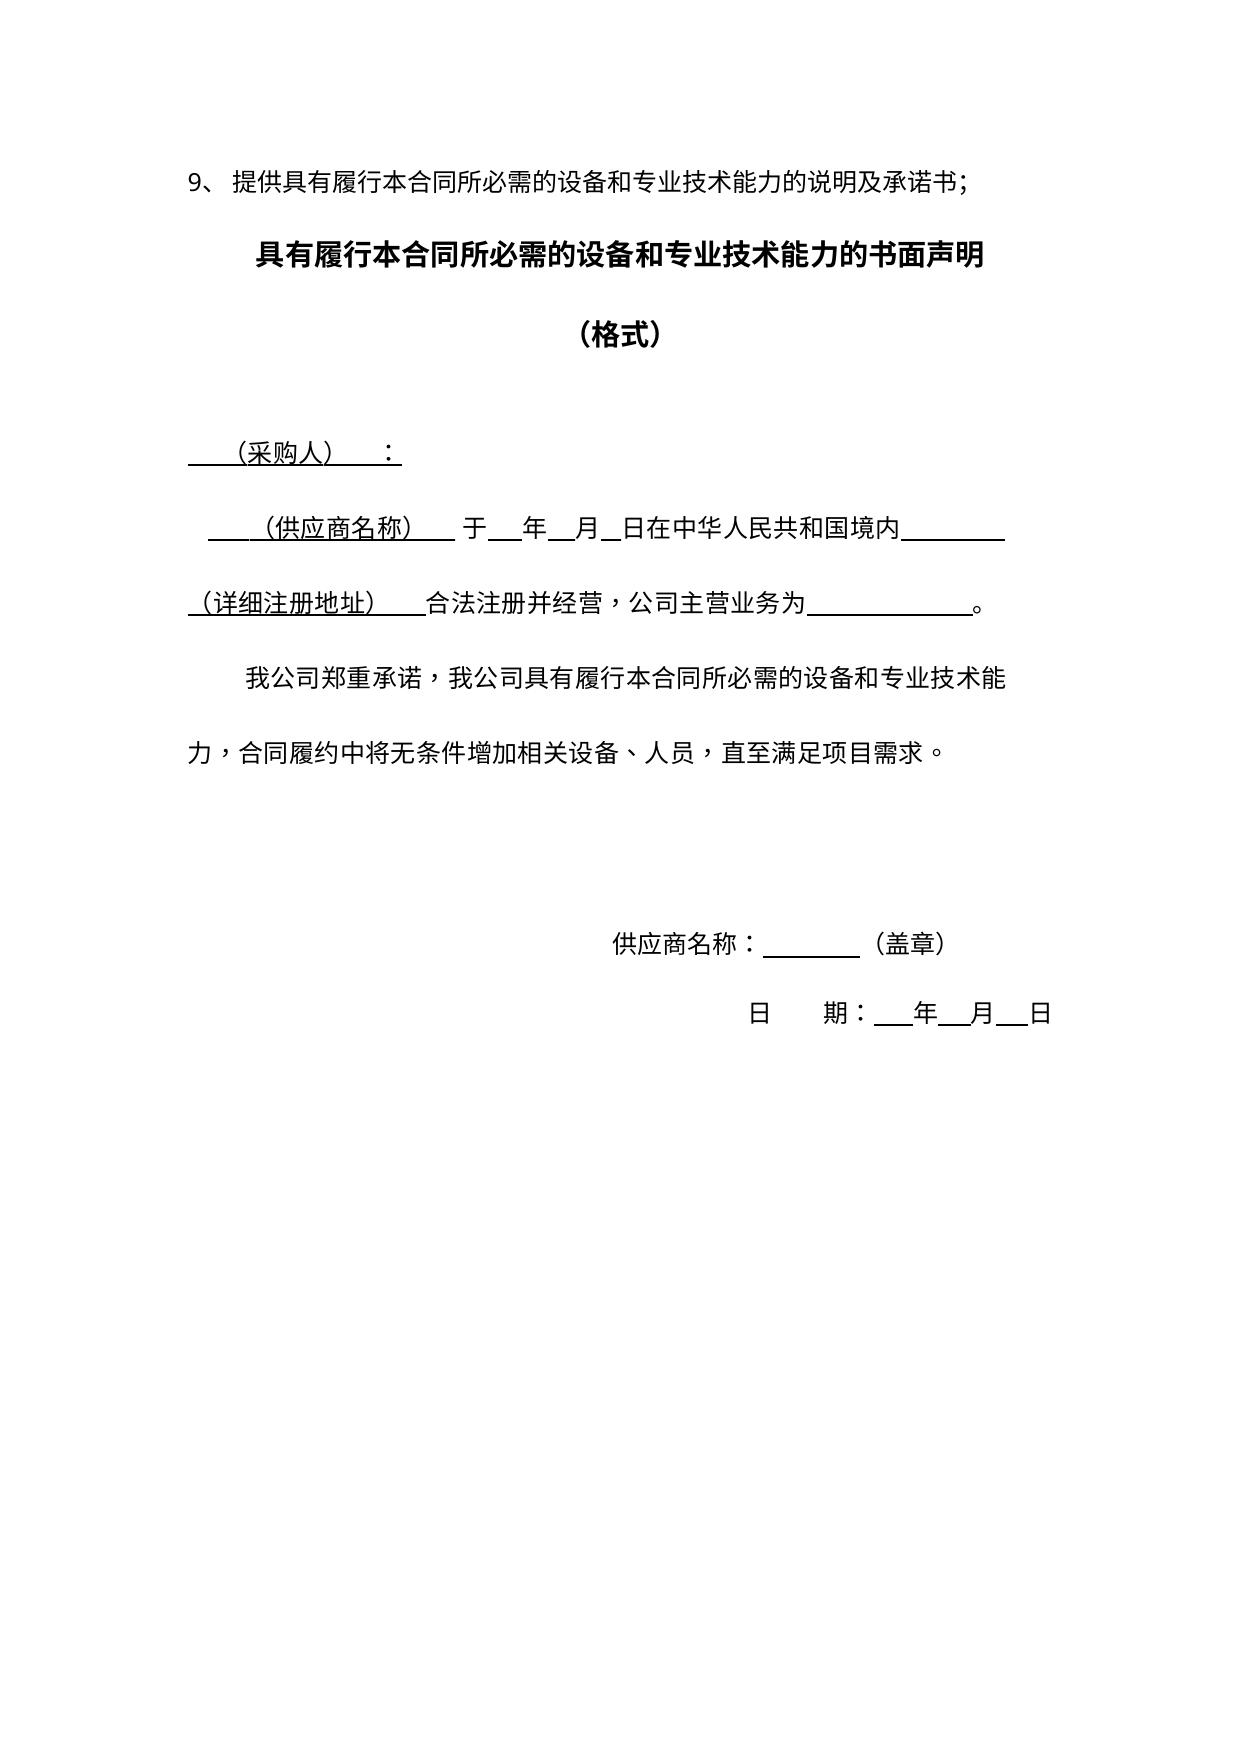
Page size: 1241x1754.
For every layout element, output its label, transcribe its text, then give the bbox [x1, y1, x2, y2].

text （采购人） ： [187, 402, 1053, 477]
text 我公司郑重承诺，我公司具有履行本合同所必需的设备和专业技术能力，合同履约中将无条件增加相关设备、人员，直至满足项目需求。 [187, 627, 1053, 777]
text 供应商名称： （盖章） [187, 927, 1053, 961]
text 日 期： 年 月 日 [187, 995, 1053, 1029]
text 9、 提供具有履行本合同所必需的设备和专业技术能力的说明及承诺书； [187, 162, 1053, 198]
text （供应商名称） 于 年 月 日在中华人民共和国境内 （详细注册地址） 合法注册并经营，公司主营业务为 。 [187, 477, 1053, 627]
text 具有履行本合同所必需的设备和专业技术能力的书面声明 [187, 234, 1053, 274]
text （格式） [188, 314, 1053, 353]
